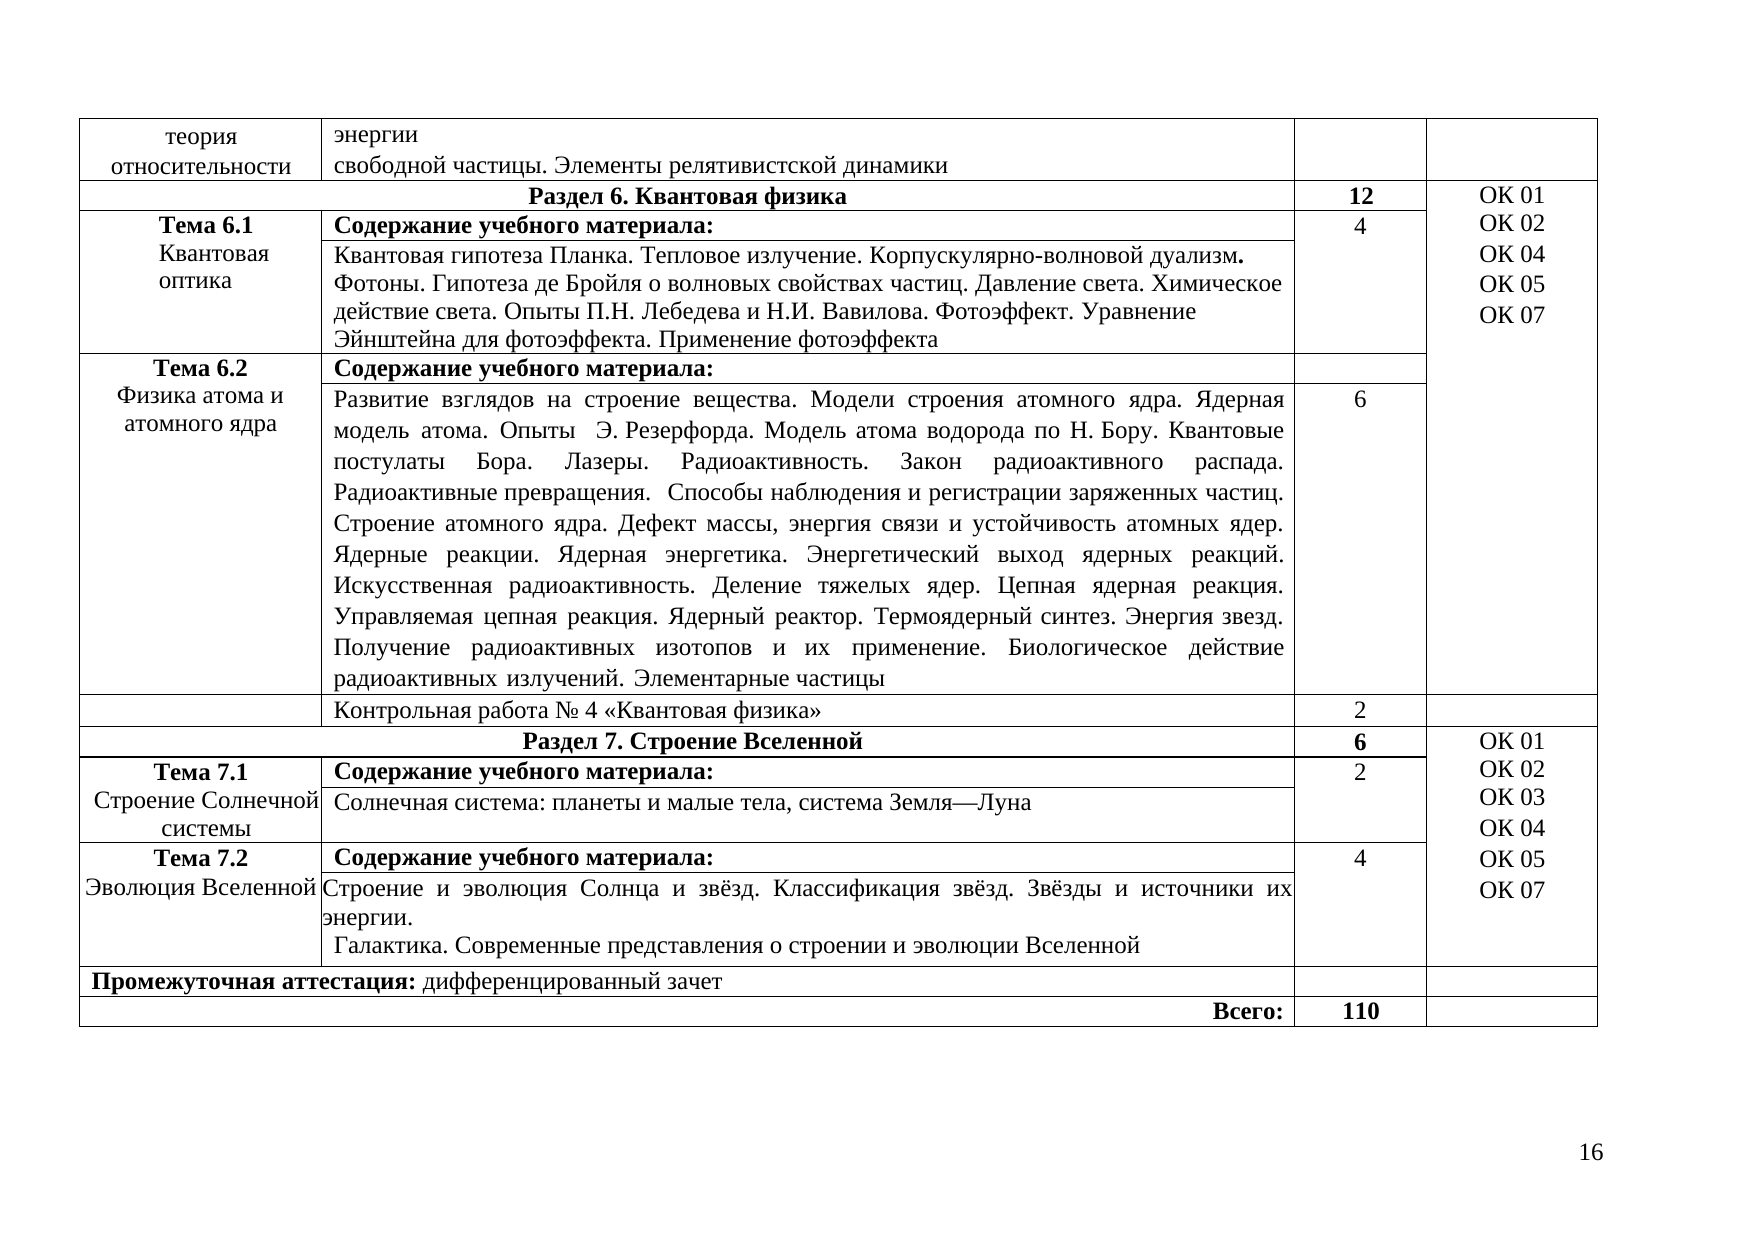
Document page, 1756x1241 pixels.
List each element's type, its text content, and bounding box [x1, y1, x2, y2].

table_cell Тема 6.2 Физика атома и атомного ядра [80, 354, 321, 694]
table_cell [322, 119, 1294, 180]
table_cell [1295, 354, 1426, 383]
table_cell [80, 119, 321, 180]
table_cell [1427, 997, 1597, 1026]
table_cell 2 [1295, 758, 1426, 842]
table_cell Тема 6.1 Квантовая оптика [80, 211, 321, 353]
table_cell 6 [1295, 384, 1426, 694]
table_cell Квантовая гипотеза Планка. Тепловое излучение. Корпускулярно-волновой дуализм. Фотоны. Гипотеза де Бройля о волновых свойствах частиц. Давление света. Химическое действие света. Опыты П.Н. Лебедева и Н.И. Вавилова. Фотоэффект. Уравнение Эйнштейна для фотоэффекта. Применение фотоэффекта [322, 241, 1294, 353]
table_cell Содержание учебного материала: [322, 354, 1294, 383]
table_cell Контрольная работа № 4 «Квантовая физика» [322, 695, 1294, 726]
table_cell ОК 01 ОК 02 ОК 04 ОК 05 ОК 07 [1427, 181, 1597, 694]
table_cell [1427, 695, 1597, 726]
table_cell Раздел 7. Строение Вселенной [80, 727, 1294, 756]
table_cell 4 [1295, 119, 1426, 180]
table_cell Строение и эволюция Солнца и звёзд. Классификация звёзд. Звёзды и источники их энергии. Галактика. Современные представления о строении и эволюции Вселенной [322, 873, 1294, 966]
table_cell Тема 7.2 Эволюция Вселенной [80, 843, 321, 966]
table_cell Промежуточная аттестация: дифференцированный зачет [80, 967, 1294, 996]
table_cell 4 [1295, 211, 1426, 353]
table_cell [80, 695, 321, 726]
table_cell Солнечная система: планеты и малые тела, система Земля—Луна [322, 788, 1294, 842]
table_cell Содержание учебного материала: [322, 211, 1294, 240]
table_cell Раздел 6. Квантовая физика [80, 181, 1294, 210]
table_cell 12 [1295, 181, 1426, 210]
table_cell Содержание учебного материала: [322, 843, 1294, 872]
table_cell 110 [1295, 997, 1426, 1026]
table_cell 6 [1295, 727, 1426, 756]
table_cell Тема 7.1 Строение Солнечной системы [80, 758, 321, 842]
table_cell [1295, 967, 1426, 996]
table_cell Содержание учебного материала: [322, 758, 1294, 787]
table_cell Всего: [80, 997, 1294, 1026]
table_cell Развитие взглядов на строение вещества. Модели строения атомного ядра. Ядерная модель атома. Опыты Э. Резерфорда. Модель атома водорода по Н. Бору. Квантовые постулаты Бора. Лазеры. Радиоактивность. Закон радиоактивного распада. Радиоактивные превращения. Способы наблюдения и регистрации заряженных частиц. Строение атомного ядра. Дефект массы, энергия связи и устойчивость атомных ядер. Ядерные реакции. Ядерная энергетика. Энергетический выход ядерных реакций. Искусственная радиоактивность. Деление тяжелых ядер. Цепная ядерная реакция. Управляемая цепная реакция. Ядерный реактор. Термоядерный синтез. Энергия звезд. Получение радиоактивных изотопов и их применение. Биологическое действие радиоактивных излучений. Элементарные частицы [322, 384, 1294, 694]
table_cell ОК 01 ОК 02 ОК 03 ОК 04 ОК 05 ОК 07 [1427, 727, 1597, 966]
table_cell 2 [1295, 695, 1426, 726]
table_cell [1427, 967, 1597, 996]
table_cell 4 [1295, 843, 1426, 966]
